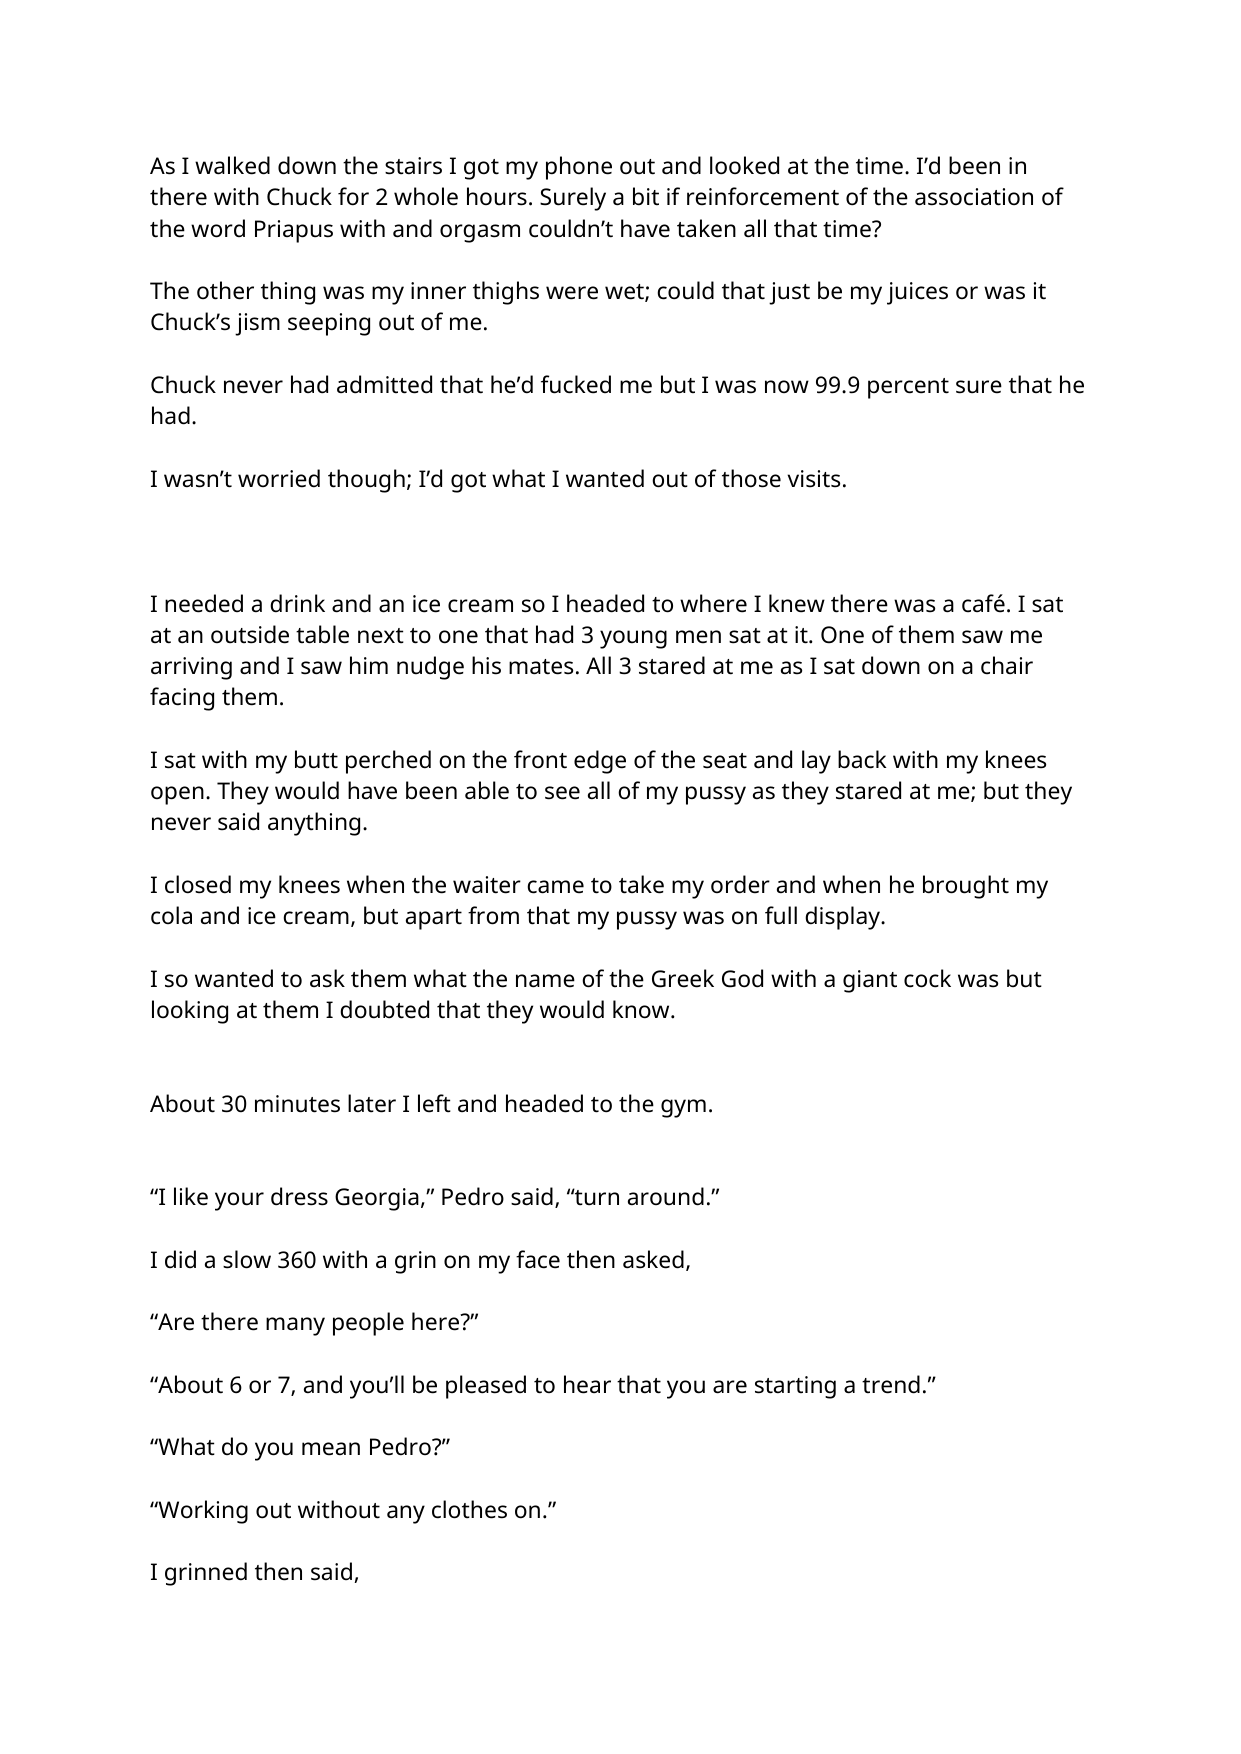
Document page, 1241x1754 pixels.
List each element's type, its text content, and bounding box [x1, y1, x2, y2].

text About 30 minutes later I left and headed to the gym. [150, 1087, 1090, 1119]
text “Working out without any clothes on.” [150, 1494, 1090, 1525]
text “Are there many people here?” [150, 1306, 1090, 1337]
text I wasn’t worried though; I’d got what I wanted out of those visits. [150, 462, 1090, 494]
text I did a slow 360 with a grin on my face then asked, [150, 1244, 1090, 1275]
text As I walked down the stairs I got my phone out and looked at the time. I’d been in there with Chuck for 2 whole hours. Surely a bit if reinforcement of the association of the word Priapus with and orgasm couldn’t have taken all that time? [150, 150, 1090, 244]
text I closed my knees when the waiter came to take my order and when he brought my cola and ice cream, but apart from that my pussy was on full display. [150, 869, 1090, 931]
text Chuck never had admitted that he’d fucked me but I was now 99.9 percent sure that he had. [150, 369, 1090, 431]
text “I like your dress Georgia,” Pedro said, “turn around.” [150, 1181, 1090, 1212]
text I so wanted to ask them what the name of the Greek God with a giant cock was but looking at them I doubted that they would know. [150, 962, 1090, 1025]
text I grinned then said, [150, 1556, 1090, 1587]
text I needed a drink and an ice cream so I headed to where I knew there was a café. I sat at an outside table next to one that had 3 young men sat at it. One of them saw me arriving and I saw him nudge his mates. All 3 stared at me as I sat down on a chair facing them. [150, 587, 1090, 712]
text “About 6 or 7, and you’ll be pleased to hear that you are starting a trend.” [150, 1369, 1090, 1400]
text The other thing was my inner thighs were wet; could that just be my juices or was it Chuck’s jism seeping out of me. [150, 275, 1090, 337]
text I sat with my butt perched on the front edge of the seat and lay back with my knees open. They would have been able to see all of my pussy as they stared at me; but they never said anything. [150, 744, 1090, 837]
text “What do you mean Pedro?” [150, 1431, 1090, 1462]
